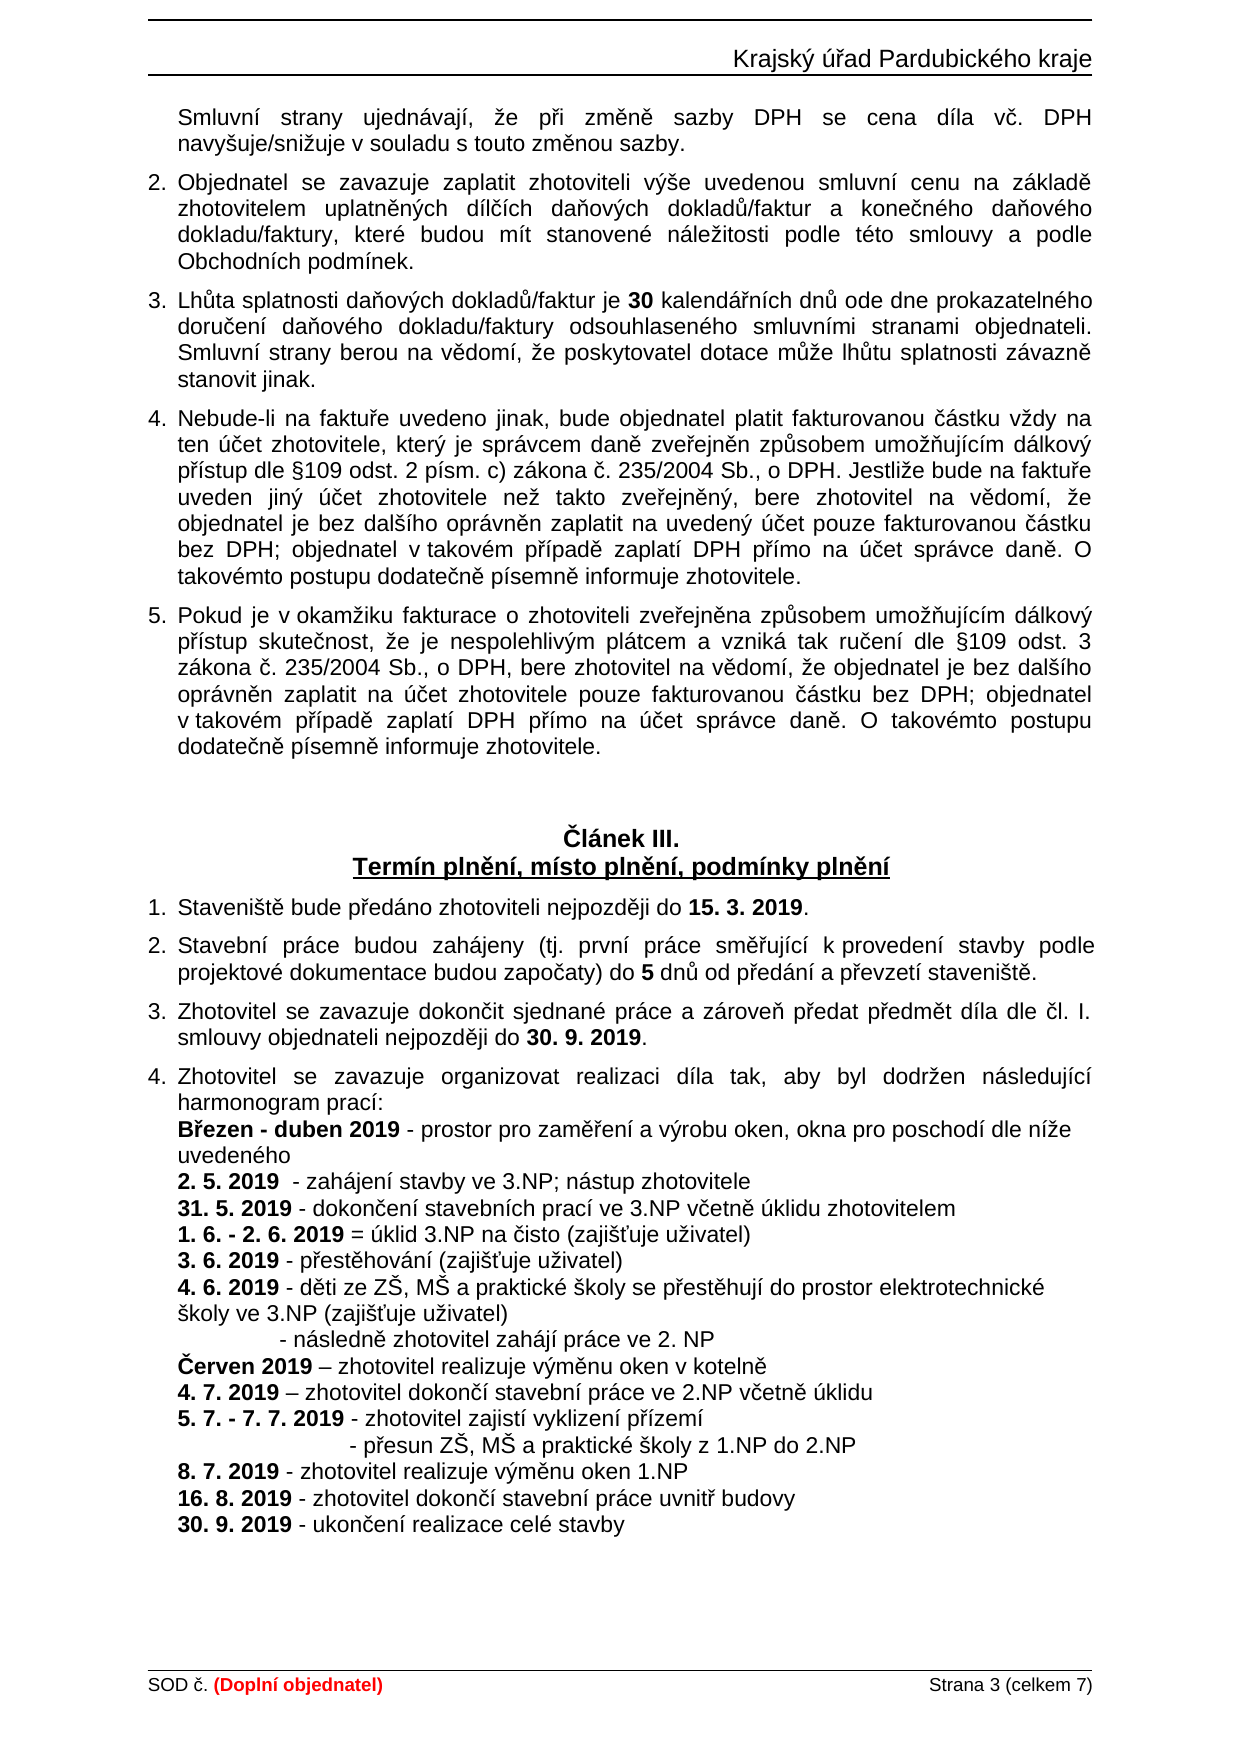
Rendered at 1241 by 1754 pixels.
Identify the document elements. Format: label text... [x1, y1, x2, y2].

list Červen 2019 – zhotovitel realizuje výměnu oken v kotelně [177, 1353, 1092, 1379]
text Smluvní strany ujednávají, že při změně sazby DPH se cena díla vč. DPH navyšuje/snižuje v souladu s touto změnou sazby. [177, 103, 1092, 156]
list 8. 7. 2019 - zhotovitel realizuje výměnu oken 1.NP [177, 1458, 1092, 1484]
text 1. 6. - 2. 6. 2019 = úklid 3.NP na čisto (zajišťuje uživatel) [177, 1221, 1092, 1247]
list Staveniště bude předáno zhotoviteli nejpozději do 15. 3. 2019. [148, 893, 1095, 920]
list - přesun ZŠ, MŠ a praktické školy z 1.NP do 2.NP [177, 1432, 1092, 1458]
list - následně zhotovitel zahájí práce ve 2. NP [177, 1326, 1092, 1353]
text 2. 5. 2019 - zahájení stavby ve 3.NP; nástup zhotovitele [177, 1168, 1092, 1194]
text 3. 6. 2019 - přestěhování (zajišťuje uživatel) [177, 1247, 1092, 1274]
list 30. 9. 2019 - ukončení realizace celé stavby [177, 1511, 1092, 1537]
list Zhotovitel se zavazuje dokončit sjednané práce a zároveň předat předmět díla dle čl. I. smlouvy objednateli nejpozději do 30. 9. 2019. [148, 998, 1092, 1050]
list 5. 7. - 7. 7. 2019 - zhotovitel zajistí vyklizení přízemí [177, 1405, 1092, 1432]
text 2. Objednatel se zavazuje zaplatit zhotoviteli výše uvedenou smluvní cenu na základě zhotovitelem uplatněných dílčích daňových dokladů/faktur a konečného daňového dokladu/faktury, které budou mít stanovené náležitosti podle této smlouvy a podle Obchodních podmínek. [148, 169, 1092, 274]
text 3. Lhůta splatnosti daňových dokladů/faktur je 30 kalendářních dnů ode dne prokazatelného doručení daňového dokladu/faktury odsouhlaseného smluvními stranami objednateli. Smluvní strany berou na vědomí, že poskytovatel dotace může lhůtu splatnosti závazně stanovit jinak. [148, 287, 1092, 392]
text 31. 5. 2019 - dokončení stavebních prací ve 3.NP včetně úklidu zhotovitelem [177, 1194, 1092, 1221]
text Článek III. [148, 823, 1095, 852]
text 4. Nebude-li na faktuře uvedeno jinak, bude objednatel platit fakturovanou částku vždy na ten účet zhotovitele, který je správcem daně zveřejněn způsobem umožňujícím dálkový přístup dle §109 odst. 2 písm. c) zákona č. 235/2004 Sb., o DPH. Jestliže bude na faktuře uveden jiný účet zhotovitele než takto zveřejněný, bere zhotovitel na vědomí, že objednatel je bez dalšího oprávněn zaplatit na uvedený účet pouze fakturovanou částku bez DPH; objednatel v takovém případě zaplatí DPH přímo na účet správce daně. O takovémto postupu dodatečně písemně informuje zhotovitele. [148, 404, 1092, 589]
list 4. 7. 2019 – zhotovitel dokončí stavební práce ve 2.NP včetně úklidu [177, 1379, 1092, 1405]
text 5. Pokud je v okamžiku fakturace o zhotoviteli zveřejněna způsobem umožňujícím dálkový přístup skutečnost, že je nespolehlivým plátcem a vzniká tak ručení dle §109 odst. 3 zákona č. 235/2004 Sb., o DPH, bere zhotovitel na vědomí, že objednatel je bez dalšího oprávněn zaplatit na účet zhotovitele pouze fakturovanou částku bez DPH; objednatel v takovém případě zaplatí DPH přímo na účet správce daně. O takovémto postupu dodatečně písemně informuje zhotovitele. [148, 602, 1092, 760]
text 4. 6. 2019 - děti ze ZŠ, MŠ a praktické školy se přestěhují do prostor elektrotechnické školy ve 3.NP (zajišťuje uživatel) [177, 1274, 1092, 1326]
list Březen - duben 2019 - prostor pro zaměření a výrobu oken, okna pro poschodí dle níže uvedeného [177, 1116, 1092, 1168]
list Zhotovitel se zavazuje organizovat realizaci díla tak, aby byl dodržen následující harmonogram prací: [148, 1063, 1092, 1116]
list Stavební práce budou zahájeny (tj. první práce směřující k provedení stavby podle projektové dokumentace budou započaty) do 5 dnů od předání a převzetí staveniště. [148, 932, 1095, 985]
text Termín plnění, místo plnění, podmínky plnění [148, 852, 1095, 881]
list 16. 8. 2019 - zhotovitel dokončí stavební práce uvnitř budovy [177, 1484, 1092, 1511]
